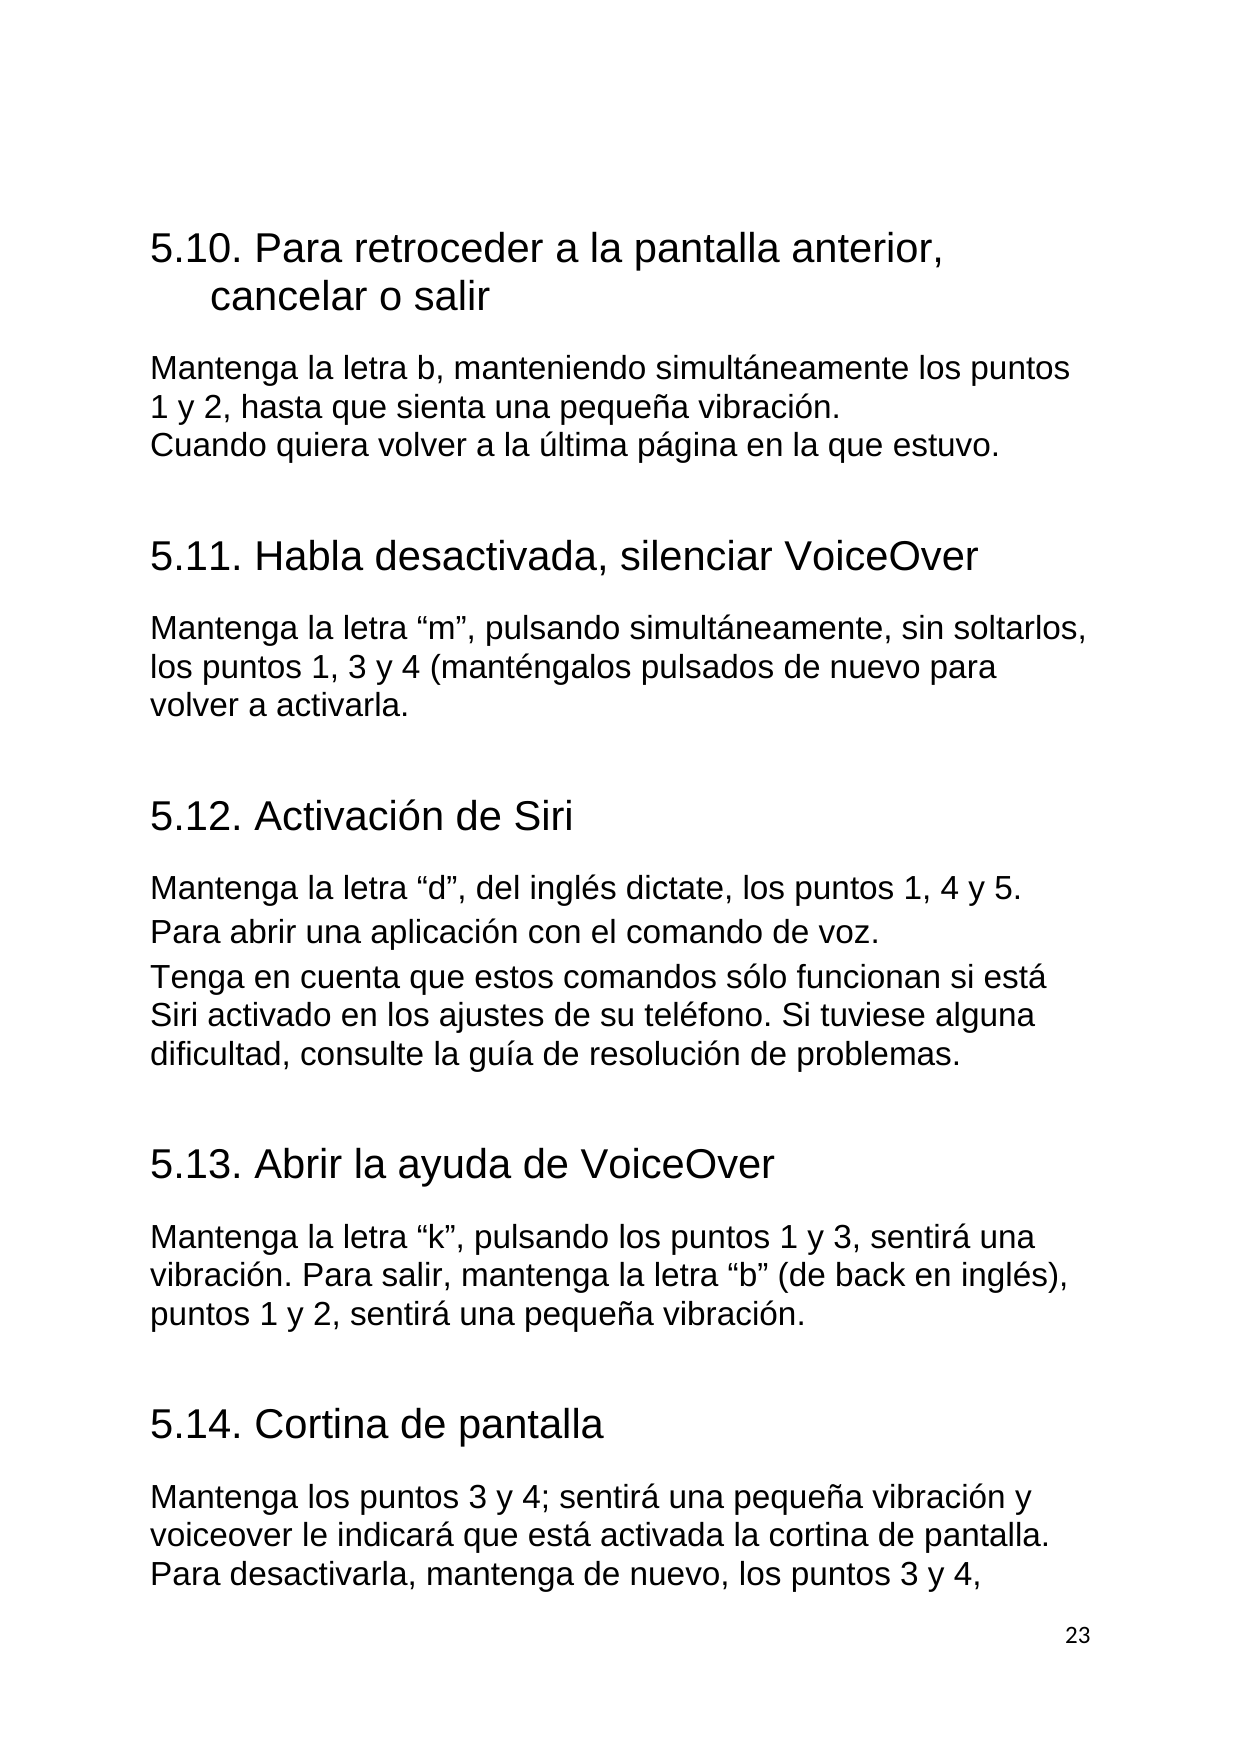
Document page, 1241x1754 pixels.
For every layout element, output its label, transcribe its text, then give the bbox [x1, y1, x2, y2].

text Tenga en cuenta que estos comandos sólo funcionan si está Siri activado en los ajustes de su teléfono. Si tuviese alguna dificultad, consulte la guía de resolución de problemas. [150, 957, 1090, 1072]
text Mantenga la letra b, manteniendo simultáneamente los puntos 1 y 2, hasta que sienta una pequeña vibración. [150, 348, 1090, 425]
text Mantenga la letra “k”, pulsando los puntos 1 y 3, sentirá una vibración. Para salir, mantenga la letra “b” (de back en inglés), puntos 1 y 2, sentirá una pequeña vibración. [150, 1217, 1090, 1332]
subtitle 5.12. Activación de Siri [150, 791, 1090, 839]
text Para abrir una aplicación con el comando de voz. [150, 912, 1090, 951]
subtitle 5.10. Para retroceder a la pantalla anterior, cancelar o salir [150, 223, 1090, 319]
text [150, 1477, 1090, 1592]
text Mantenga la letra “d”, del inglés dictate, los puntos 1, 4 y 5. [150, 868, 1090, 907]
subtitle 5.11. Habla desactivada, silenciar VoiceOver [150, 531, 1090, 579]
subtitle 5.13. Abrir la ayuda de VoiceOver [150, 1139, 1090, 1187]
subtitle 5.14. Cortina de pantalla [150, 1399, 1090, 1447]
text Cuando quiera volver a la última página en la que estuvo. [150, 425, 1090, 464]
text Mantenga la letra “m”, pulsando simultáneamente, sin soltarlos, los puntos 1, 3 y 4 (manténgalos pulsados de nuevo para volver a activarla. [150, 608, 1090, 724]
